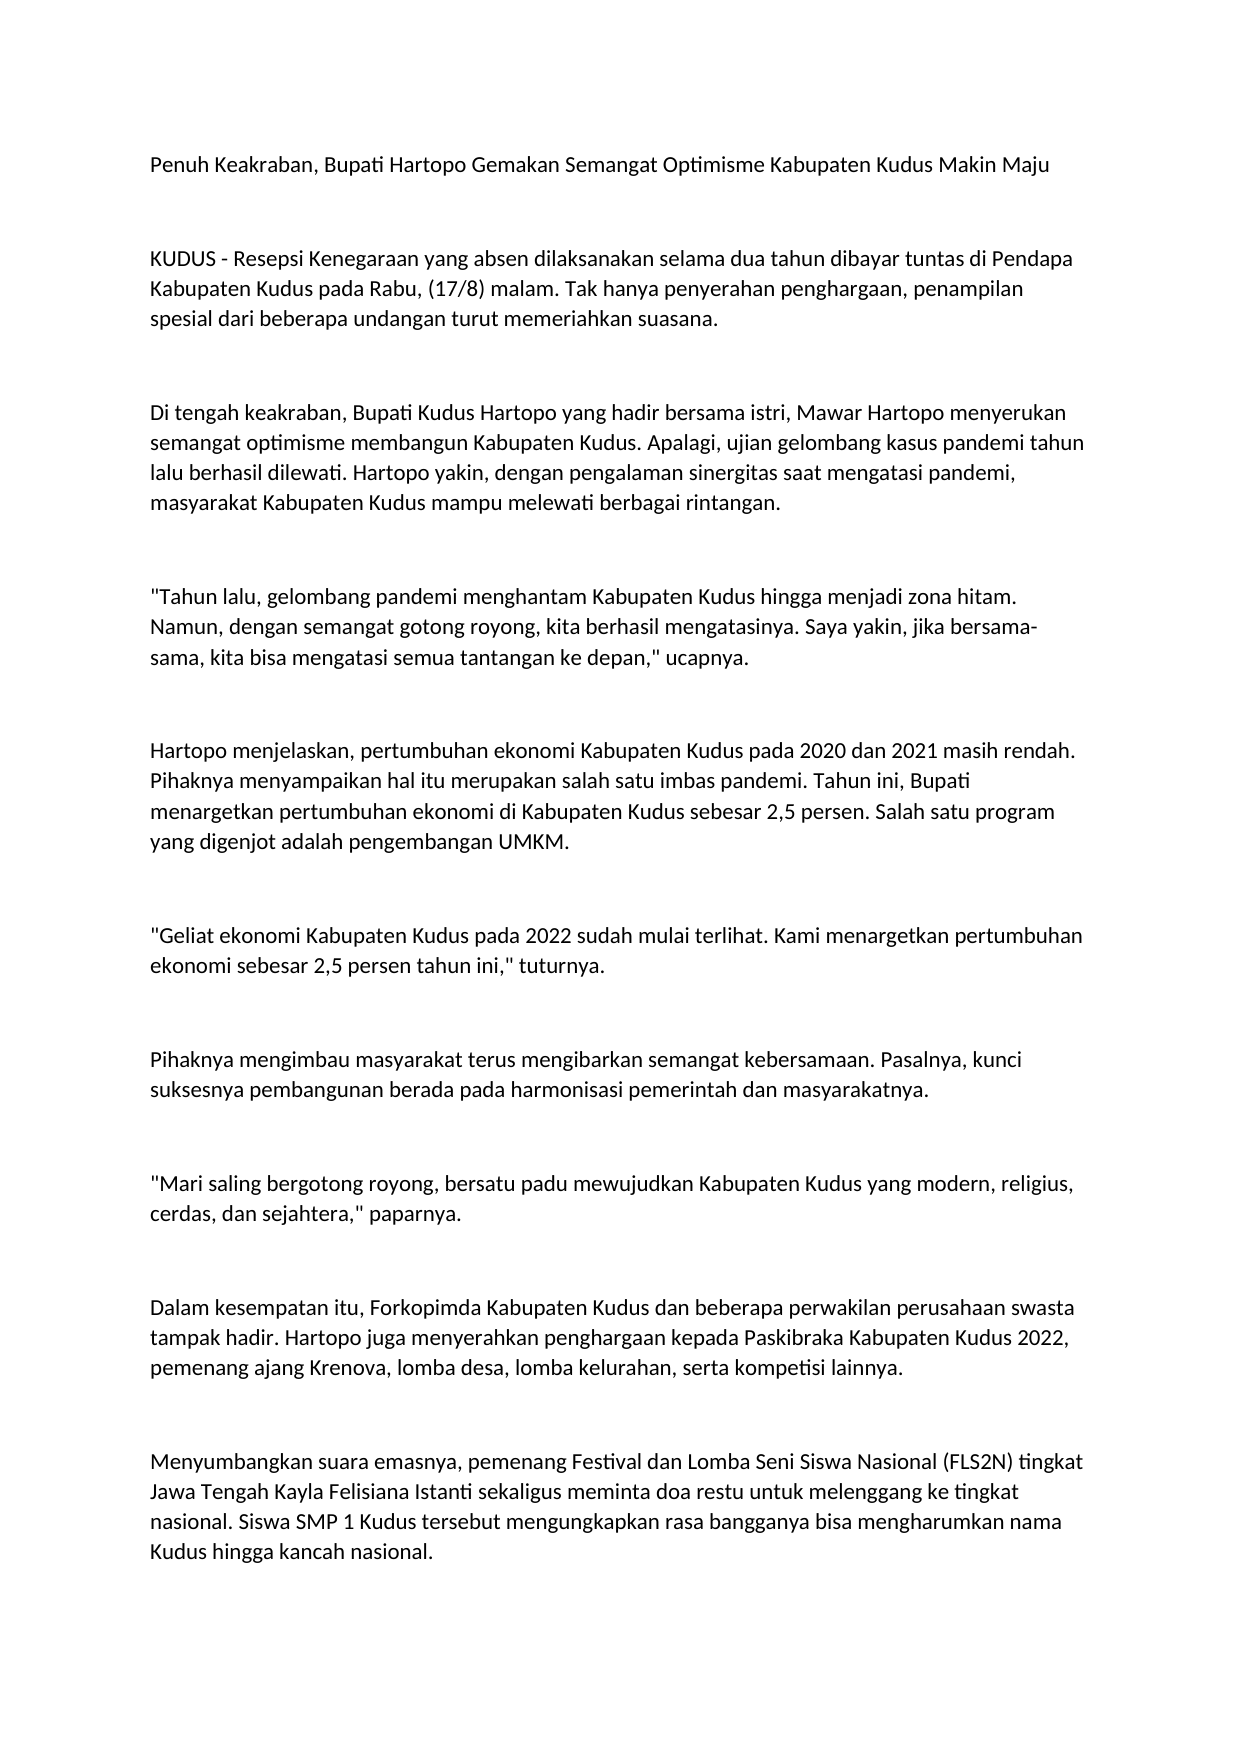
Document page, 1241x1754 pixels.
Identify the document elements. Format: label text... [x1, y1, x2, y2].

text "Geliat ekonomi Kabupaten Kudus pada 2022 sudah mulai terlihat. Kami menargetkan pertumbuhan ekonomi sebesar 2,5 persen tahun ini," tuturnya. [150, 921, 1090, 979]
text KUDUS - Resepsi Kenegaraan yang absen dilaksanakan selama dua tahun dibayar tuntas di Pendapa Kabupaten Kudus pada Rabu, (17/8) malam. Tak hanya penyerahan penghargaan, penampilan spesial dari beberapa undangan turut memeriahkan suasana. [150, 244, 1090, 332]
text "Mari saling bergotong royong, bersatu padu mewujudkan Kabupaten Kudus yang modern, religius, cerdas, dan sejahtera," paparnya. [150, 1169, 1090, 1227]
text Dalam kesempatan itu, Forkopimda Kabupaten Kudus dan beberapa perwakilan perusahaan swasta tampak hadir. Hartopo juga menyerahkan penghargaan kepada Paskibraka Kabupaten Kudus 2022, pemenang ajang Krenova, lomba desa, lomba kelurahan, serta kompetisi lainnya. [150, 1293, 1090, 1381]
text Pihaknya mengimbau masyarakat terus mengibarkan semangat kebersamaan. Pasalnya, kunci suksesnya pembangunan berada pada harmonisasi pemerintah dan masyarakatnya. [150, 1045, 1090, 1103]
text Penuh Keakraban, Bupati Hartopo Gemakan Semangat Optimisme Kabupaten Kudus Makin Maju [150, 150, 1090, 178]
text Di tengah keakraban, Bupati Kudus Hartopo yang hadir bersama istri, Mawar Hartopo menyerukan semangat optimisme membangun Kabupaten Kudus. Apalagi, ujian gelombang kasus pandemi tahun lalu berhasil dilewati. Hartopo yakin, dengan pengalaman sinergitas saat mengatasi pandemi, masyarakat Kabupaten Kudus mampu melewati berbagai rintangan. [150, 398, 1090, 517]
text "Tahun lalu, gelombang pandemi menghantam Kabupaten Kudus hingga menjadi zona hitam. Namun, dengan semangat gotong royong, kita berhasil mengatasinya. Saya yakin, jika bersama-sama, kita bisa mengatasi semua tantangan ke depan," ucapnya. [150, 582, 1090, 671]
text Hartopo menjelaskan, pertumbuhan ekonomi Kabupaten Kudus pada 2020 dan 2021 masih rendah. Pihaknya menyampaikan hal itu merupakan salah satu imbas pandemi. Tahun ini, Bupati menargetkan pertumbuhan ekonomi di Kabupaten Kudus sebesar 2,5 persen. Salah satu program yang digenjot adalah pengembangan UMKM. [150, 736, 1090, 855]
text Menyumbangkan suara emasnya, pemenang Festival dan Lomba Seni Siswa Nasional (FLS2N) tingkat Jawa Tengah Kayla Felisiana Istanti sekaligus meminta doa restu untuk melenggang ke tingkat nasional. Siswa SMP 1 Kudus tersebut mengungkapkan rasa bangganya bisa mengharumkan nama Kudus hingga kancah nasional. [150, 1447, 1090, 1566]
